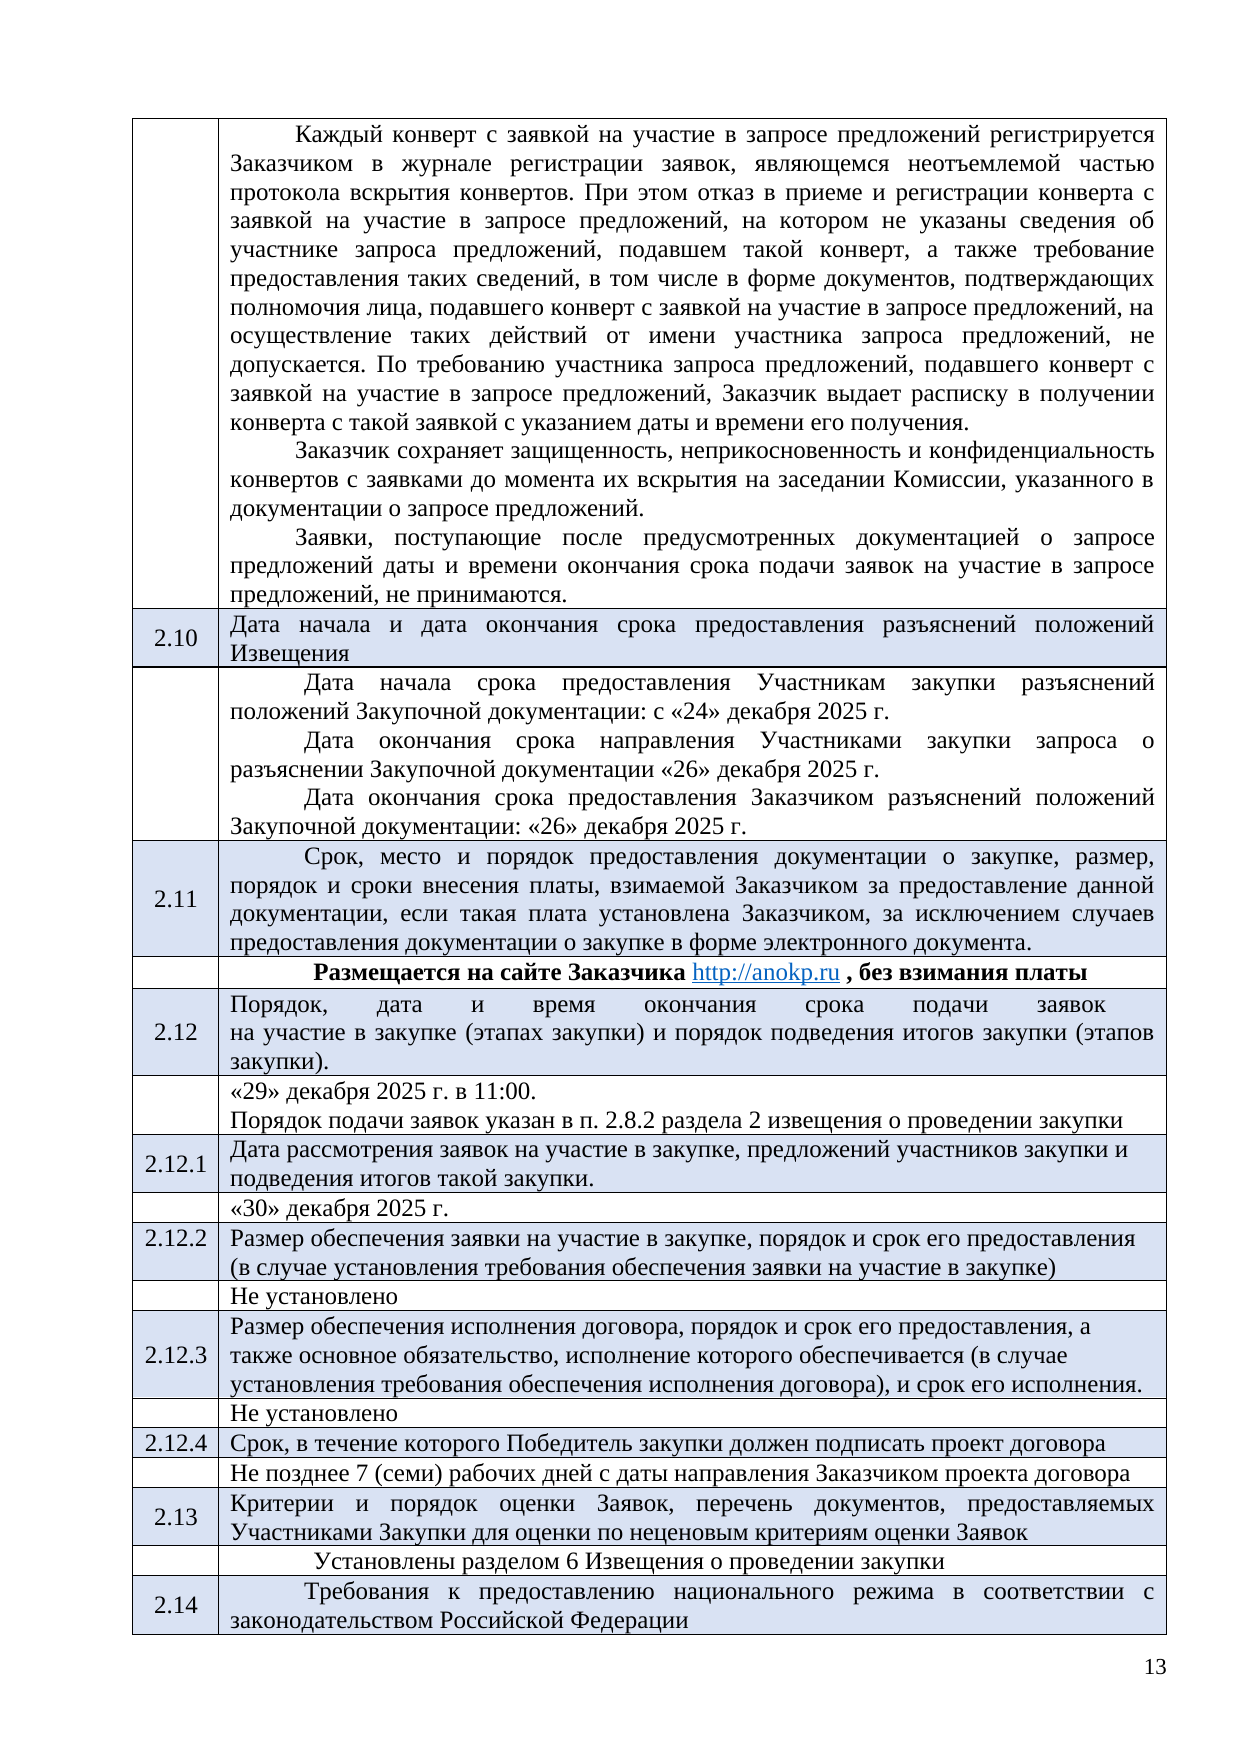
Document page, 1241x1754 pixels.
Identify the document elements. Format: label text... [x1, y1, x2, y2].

table_cell Срок, в течение которого Победитель закупки должен подписать проект договора [219, 1428, 1166, 1457]
table_cell 2.12 [133, 989, 218, 1075]
table_cell Размер обеспечения заявки на участие в закупке, порядок и срок его предоставления (в случае установления требования обеспечения заявки на участие в закупке) [219, 1223, 1166, 1280]
table_cell [133, 1193, 218, 1222]
table_cell «29» декабря 2025 г. в 11:00. Порядок подачи заявок указан в п. 2.8.2 раздела 2 извещения о проведении закупки [219, 1076, 1166, 1133]
table_cell 2.12.1 [133, 1135, 218, 1192]
table_cell 2.12.3 [133, 1311, 218, 1397]
table_cell Критерии и порядок оценки Заявок, перечень документов, предоставляемых Участниками Закупки для оценки по неценовым критериям оценки Заявок [219, 1488, 1166, 1545]
table_cell 2.14 [133, 1576, 218, 1634]
table_cell [133, 1458, 218, 1487]
table_cell [133, 1399, 218, 1427]
table_cell Порядок, дата и время окончания срока подачи заявок на участие в закупке (этапах закупки) и порядок подведения итогов закупки (этапов закупки). [219, 989, 1166, 1075]
table_cell 2.10 [133, 609, 218, 666]
table_cell Размещается на сайте Заказчика http://anokp.ru , без взимания платы [219, 957, 1166, 988]
table_cell Дата начала срока предоставления Участникам закупки разъяснений положений Закупочной документации: с «24» декабря 2025 г. Дата окончания срока направления Участниками закупки запроса о разъяснении Закупочной документации «26» декабря 2025 г. Дата окончания срока предоставления Заказчиком разъяснений положений Закупочной документации: «26» декабря 2025 г. [219, 668, 1166, 840]
table_cell [133, 119, 218, 608]
table_cell [133, 668, 218, 840]
table_cell Дата начала и дата окончания срока предоставления разъяснений положений Извещения [219, 609, 1166, 666]
table_cell [133, 957, 218, 988]
table_cell 2.12.4 [133, 1428, 218, 1457]
table_cell Не позднее 7 (семи) рабочих дней с даты направления Заказчиком проекта договора [219, 1458, 1166, 1487]
table_cell 2.11 [133, 841, 218, 956]
table_cell Не установлено [219, 1281, 1166, 1310]
table_cell Размер обеспечения исполнения договора, порядок и срок его предоставления, а также основное обязательство, исполнение которого обеспечивается (в случае установления требования обеспечения исполнения договора), и срок его исполнения. [219, 1311, 1166, 1397]
table_cell Срок, место и порядок предоставления документации о закупке, размер, порядок и сроки внесения платы, взимаемой Заказчиком за предоставление данной документации, если такая плата установлена Заказчиком, за исключением случаев предоставления документации о закупке в форме электронного документа. [219, 841, 1166, 956]
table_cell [219, 119, 1166, 608]
table_cell 2.13 [133, 1488, 218, 1545]
table_cell «30» декабря 2025 г. [219, 1193, 1166, 1222]
table_cell Требования к предоставлению национального режима в соответствии с законодательством Российской Федерации [219, 1576, 1166, 1634]
table_cell [133, 1281, 218, 1310]
table_cell [133, 1076, 218, 1133]
table_cell 2.12.2 [133, 1223, 218, 1280]
table_cell [133, 1546, 218, 1575]
table_cell Дата рассмотрения заявок на участие в закупке, предложений участников закупки и подведения итогов такой закупки. [219, 1135, 1166, 1192]
table_cell Не установлено [219, 1399, 1166, 1427]
table_cell Установлены разделом 6 Извещения о проведении закупки [219, 1546, 1166, 1575]
